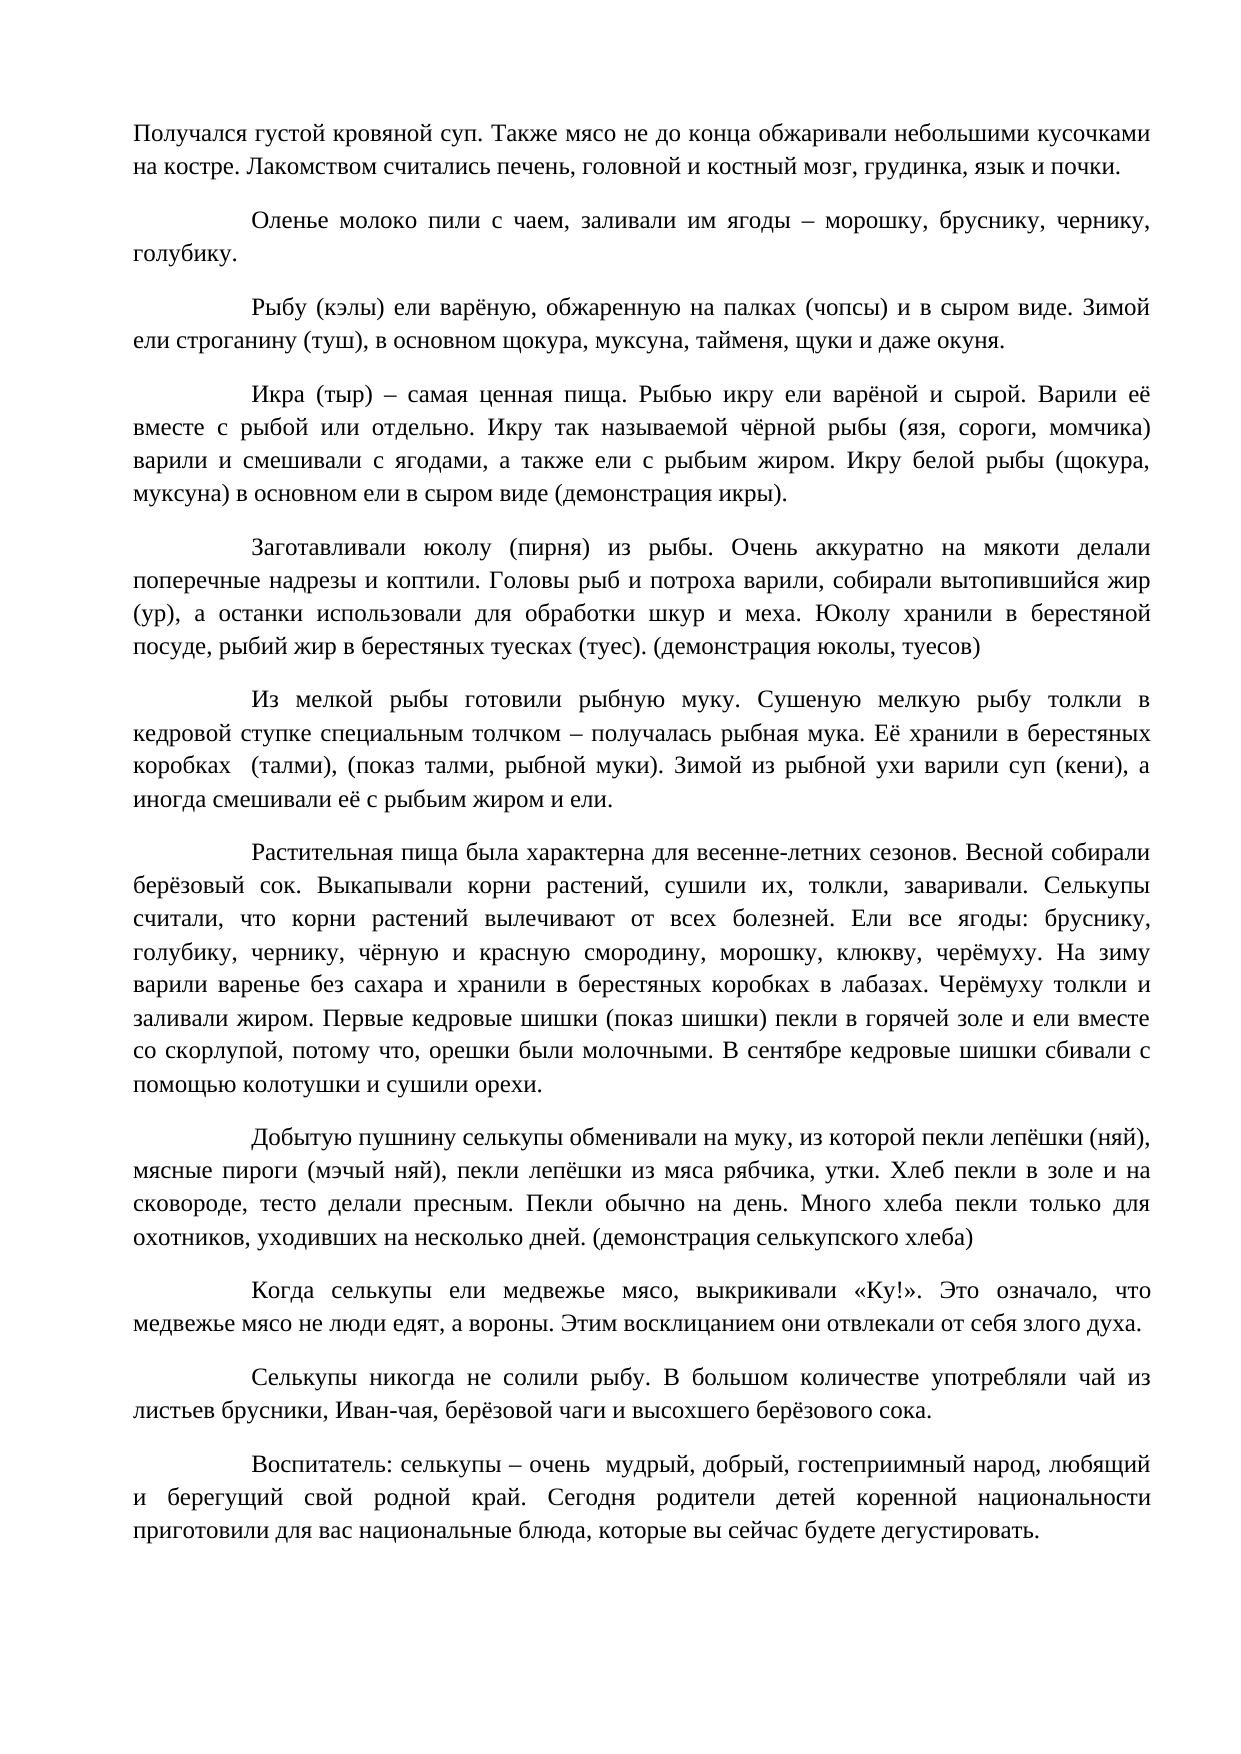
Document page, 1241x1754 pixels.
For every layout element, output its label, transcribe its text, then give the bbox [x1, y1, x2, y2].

text Растительная пища была характерна для весенне-летних сезонов. Весной собирали берёзовый сок. Выкапывали корни растений, сушили их, толкли, заваривали. Селькупы считали, что корни растений вылечивают от всех болезней. Ели все ягоды: бруснику, голубику, чернику, чёрную и красную смородину, морошку, клюкву, черёмуху. На зиму варили варенье без сахара и хранили в берестяных коробках в лабазах. Черёмуху толкли и заливали жиром. Первые кедровые шишки (показ шишки) пекли в горячей золе и ели вместе со скорлупой, потому что, орешки были молочными. В сентябре кедровые шишки сбивали с помощью колотушки и сушили орехи. [133, 837, 1152, 1097]
text Воспитатель: селькупы – очень мудрый, добрый, гостеприимный народ, любящий и берегущий свой родной край. Сегодня родители детей коренной национальности приготовили для вас национальные блюда, которые вы сейчас будете дегустировать. [133, 1449, 1152, 1544]
text Селькупы никогда не солили рыбу. В большом количестве употребляли чай из листьев брусники, Иван-чая, берёзовой чаги и высохшего берёзового сока. [133, 1362, 1152, 1424]
text Заготавливали юколу (пирня) из рыбы. Очень аккуратно на мякоти делали поперечные надрезы и коптили. Головы рыб и потроха варили, собирали вытопившийся жир (ур), а останки использовали для обработки шкур и меха. Юколу хранили в берестяной посуде, рыбий жир в берестяных туесках (туес). (демонстрация юколы, туесов) [133, 532, 1152, 659]
text Добытую пушнину селькупы обменивали на муку, из которой пекли лепёшки (няй), мясные пироги (мэчый няй), пекли лепёшки из мяса рябчика, утки. Хлеб пекли в золе и на сковороде, тесто делали пресным. Пекли обычно на день. Много хлеба пекли только для охотников, уходивших на несколько дней. (демонстрация селькупского хлеба) [133, 1122, 1152, 1250]
text Когда селькупы ели медвежье мясо, выкрикивали «Ку!». Это означало, что медвежье мясо не люди едят, а вороны. Этим восклицанием они отвлекали от себя злого духа. [133, 1275, 1152, 1337]
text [133, 118, 1152, 180]
text Рыбу (кэлы) ели варёную, обжаренную на палках (чопсы) и в сыром виде. Зимой ели строганину (туш), в основном щокура, муксуна, тайменя, щуки и даже окуня. [133, 292, 1152, 354]
text Икра (тыр) – самая ценная пища. Рыбью икру ели варёной и сырой. Варили её вместе с рыбой или отдельно. Икру так называемой чёрной рыбы (язя, сороги, момчика) варили и смешивали с ягодами, а также ели с рыбьим жиром. Икру белой рыбы (щокура, муксуна) в основном ели в сыром виде (демонстрация икры). [133, 379, 1152, 507]
text Из мелкой рыбы готовили рыбную муку. Сушеную мелкую рыбу толкли в кедровой ступке специальным толчком – получалась рыбная мука. Её хранили в берестяных коробках (талми), (показ талми, рыбной муки). Зимой из рыбной ухи варили суп (кени), а иногда смешивали её с рыбьим жиром и ели. [133, 684, 1152, 812]
text Оленье молоко пили с чаем, заливали им ягоды – морошку, бруснику, чернику, голубику. [133, 205, 1152, 267]
